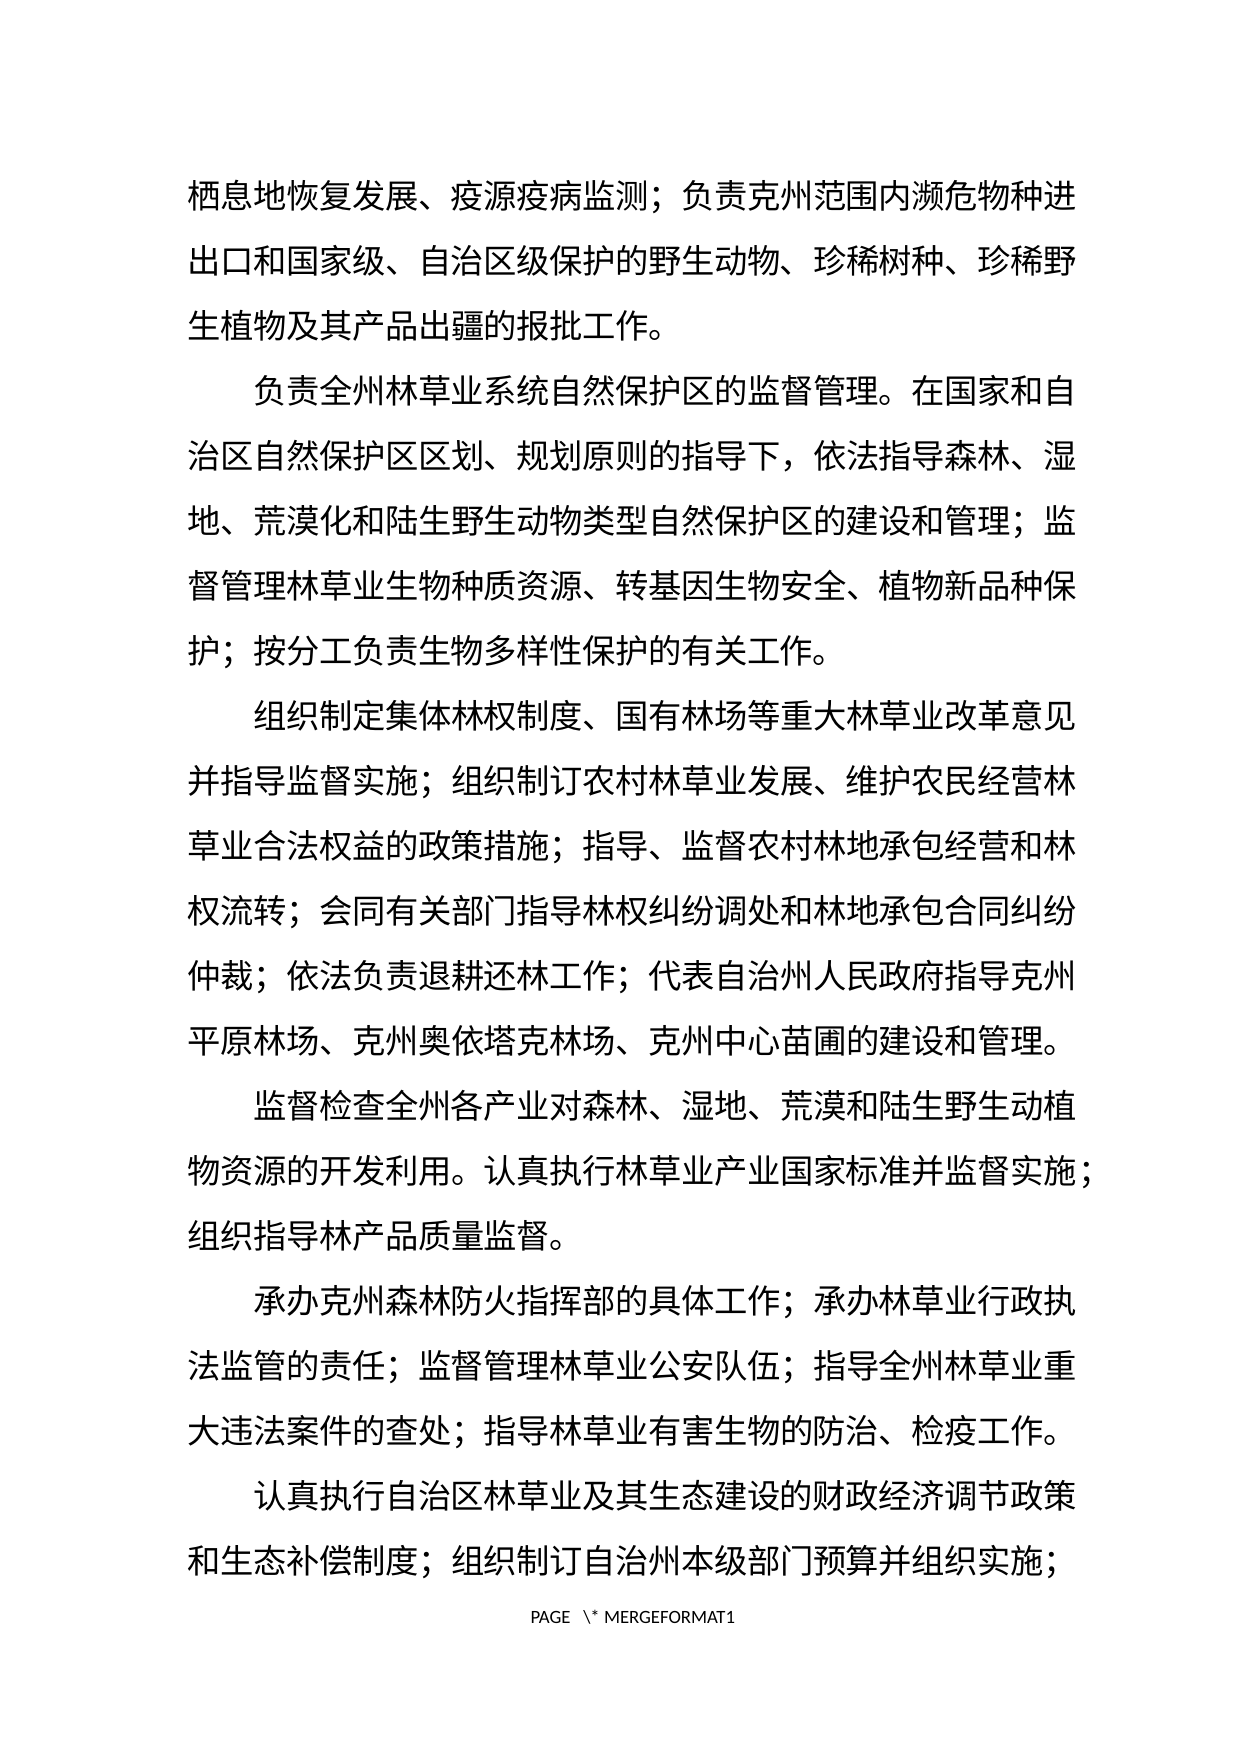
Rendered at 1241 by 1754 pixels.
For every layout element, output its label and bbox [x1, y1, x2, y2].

text [187, 162, 1078, 1592]
